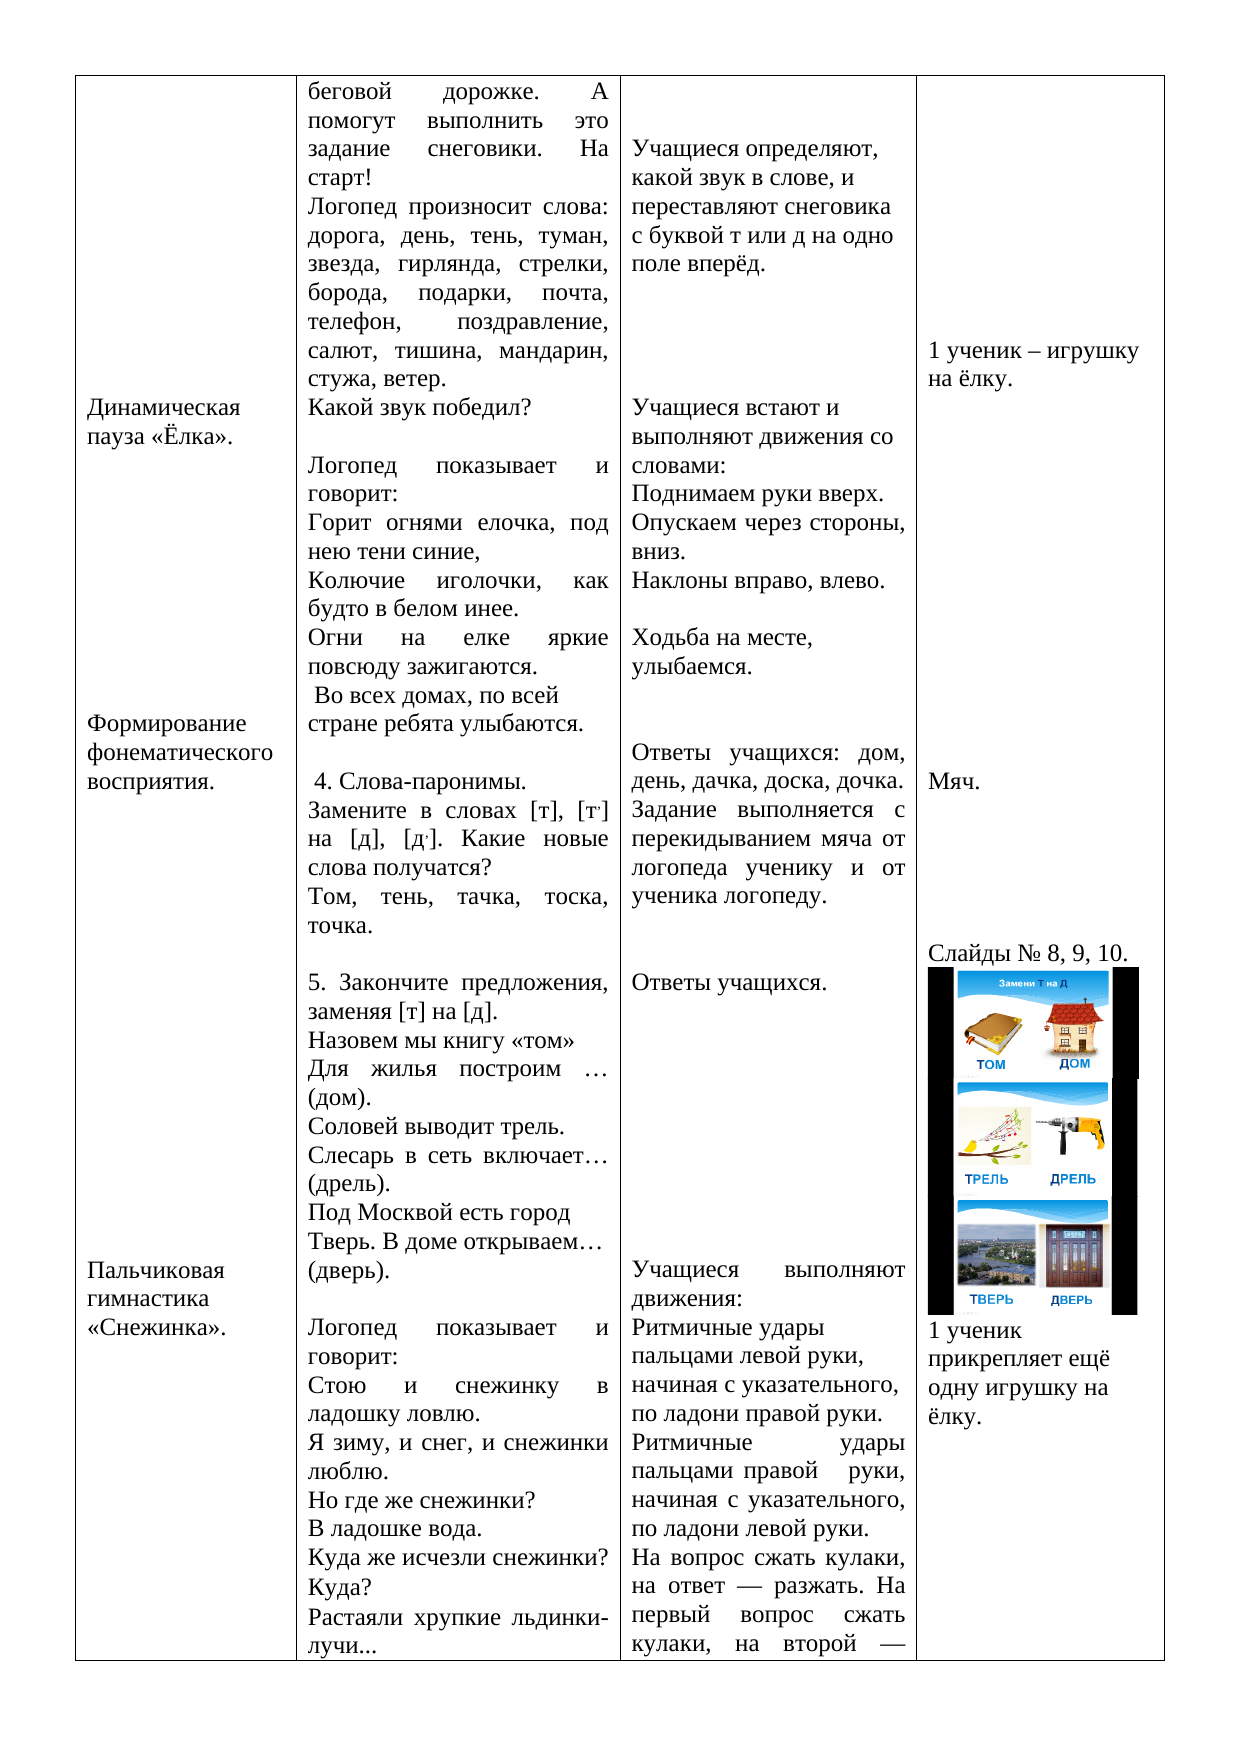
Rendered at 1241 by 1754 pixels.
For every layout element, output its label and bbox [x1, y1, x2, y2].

table_cell [917, 76, 1164, 1660]
table_cell [297, 76, 620, 1660]
table_cell [76, 76, 296, 1660]
picture [927, 967, 1139, 1315]
table_cell [621, 76, 916, 1660]
